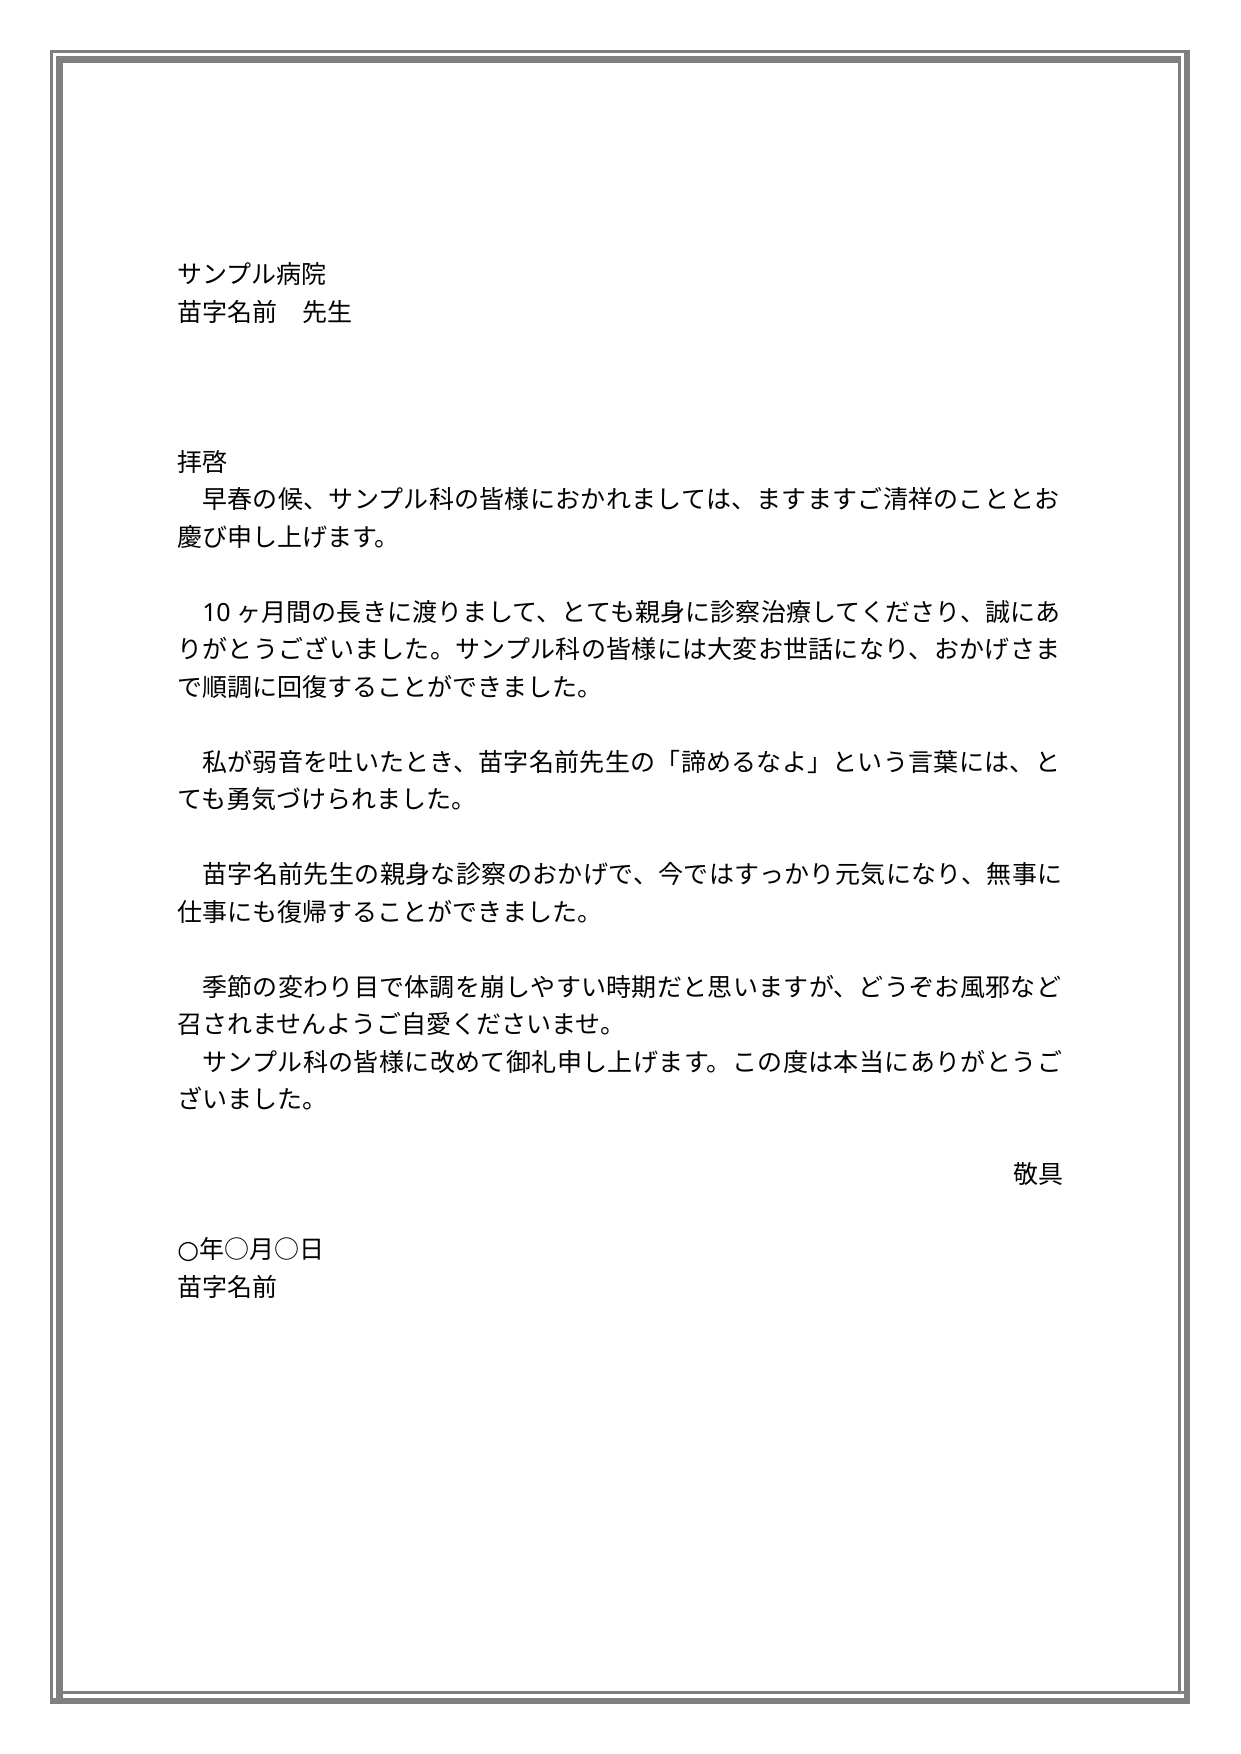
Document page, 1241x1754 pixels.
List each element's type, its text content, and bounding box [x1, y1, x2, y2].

text サンプル科の皆様に改めて御礼申し上げます。この度は本当にありがとうございました。 [177, 1042, 1063, 1117]
text 拝啓 [177, 442, 1063, 479]
text 敬具 [177, 1154, 1063, 1192]
text 苗字名前 先生 [177, 292, 1063, 329]
text 苗字名前先生の親身な診察のおかげで、今ではすっかり元気になり、無事に仕事にも復帰することができました。 [177, 854, 1063, 929]
text 私が弱音を吐いたとき、苗字名前先生の「諦めるなよ」という言葉には、とても勇気づけられました。 [177, 742, 1063, 817]
text 季節の変わり目で体調を崩しやすい時期だと思いますが、どうぞお風邪など召されませんようご自愛くださいませ。 [177, 967, 1063, 1042]
text ○年○月○日 [177, 1229, 1063, 1267]
text 10ヶ月間の長きに渡りまして、とても親身に診察治療してくださり、誠にありがとうございました。サンプル科の皆様には大変お世話になり、おかげさまで順調に回復することができました。 [177, 592, 1063, 704]
text 早春の候、サンプル科の皆様におかれましては、ますますご清祥のこととお慶び申し上げます。 [177, 479, 1063, 554]
text 苗字名前 [177, 1267, 1063, 1304]
text サンプル病院 [177, 254, 1063, 292]
